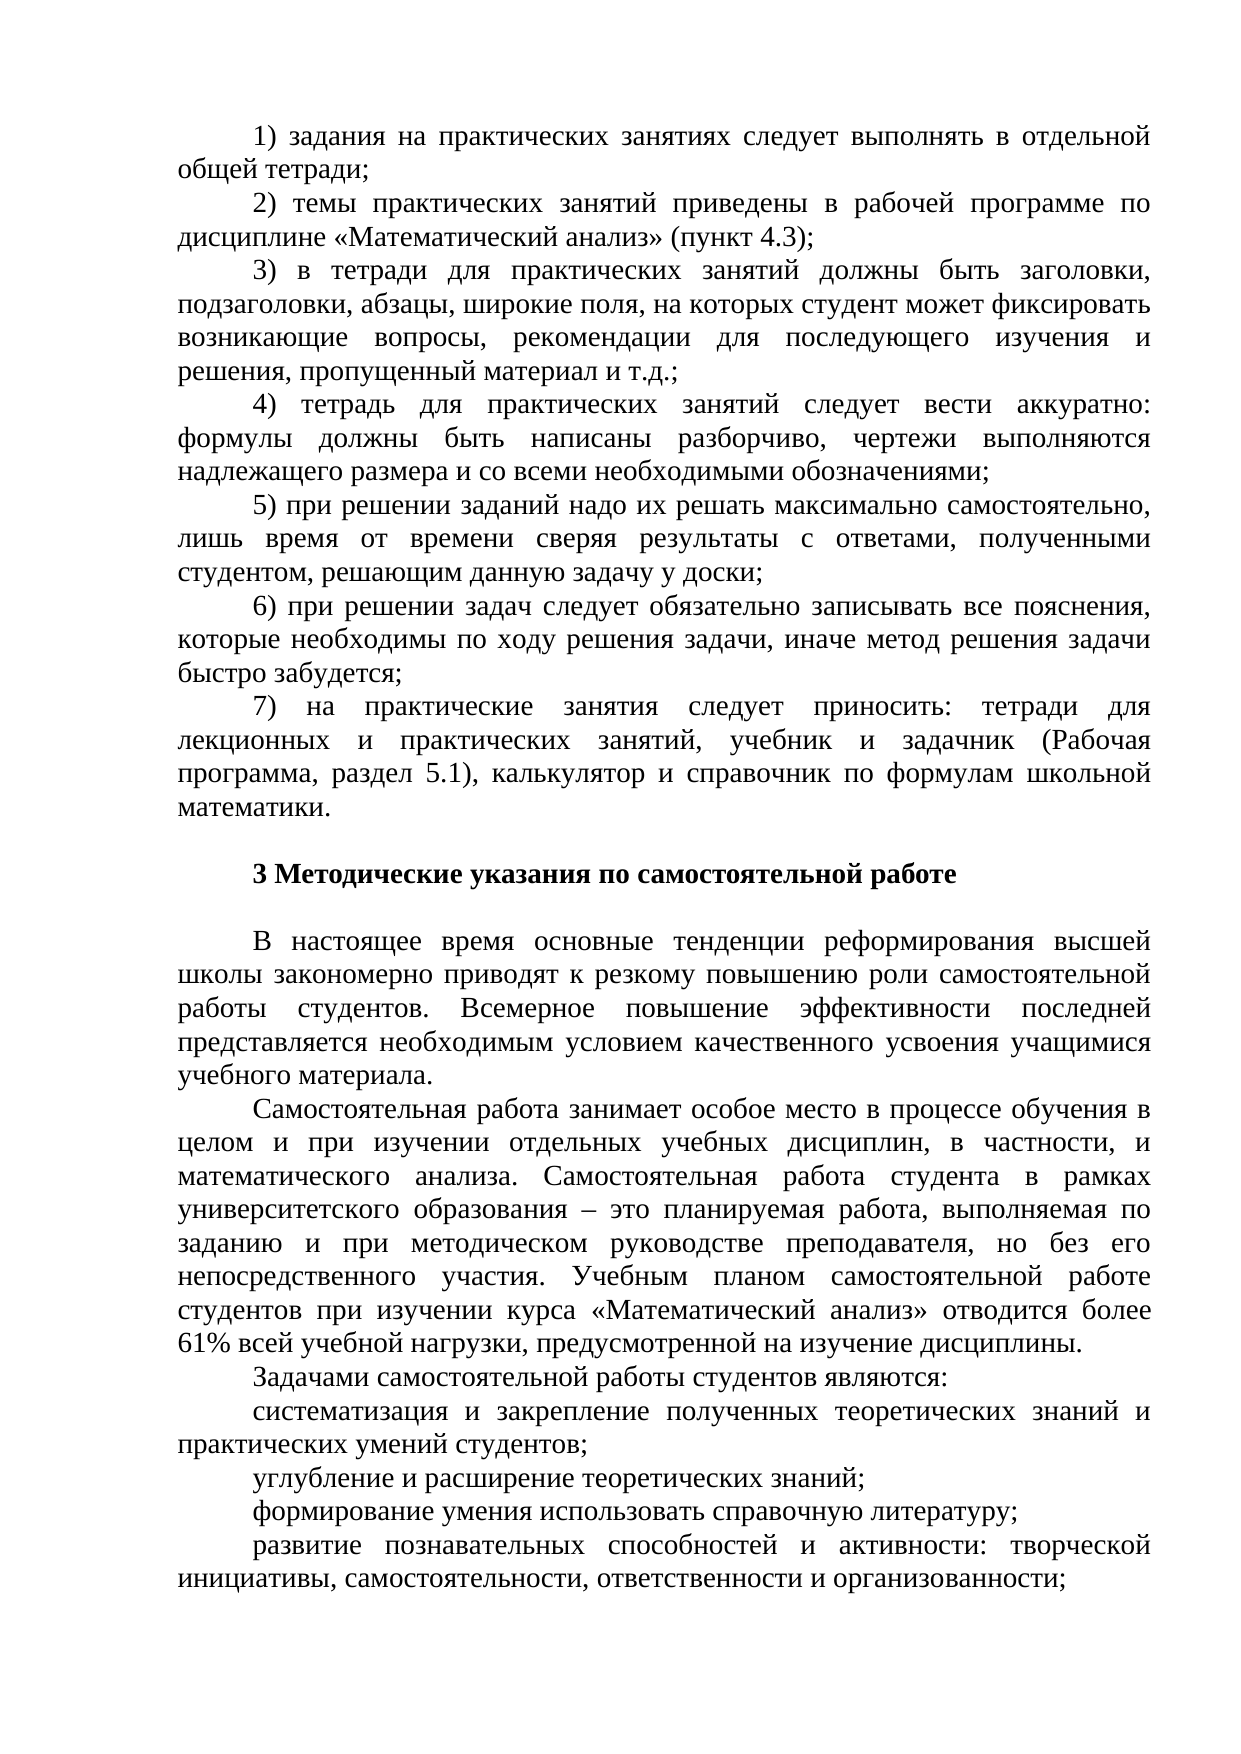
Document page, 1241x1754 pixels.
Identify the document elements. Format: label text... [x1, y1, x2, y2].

text развитие познавательных способностей и активности: творческой инициативы, самостоятельности, ответственности и организованности; [177, 1527, 1152, 1594]
text 7) на практические занятия следует приносить: тетради для лекционных и практических занятий, учебник и задачник (Рабочая программа, раздел 5.1), калькулятор и справочник по формулам школьной математики. [177, 688, 1152, 822]
text Самостоятельная работа занимает особое место в процессе обучения в целом и при изучении отдельных учебных дисциплин, в частности, и математического анализа. Самостоятельная работа студента в рамках университетского образования – это планируемая работа, выполняемая по заданию и при методическом руководстве преподавателя, но без его непосредственного участия. Учебным планом самостоятельной работе студентов при изучении курса «Математический анализ» отводится более 61% всей учебной нагрузки, предусмотренной на изучение дисциплины. [177, 1091, 1152, 1359]
text 6) при решении задач следует обязательно записывать все пояснения, которые необходимы по ходу решения задачи, иначе метод решения задачи быстро забудется; [177, 588, 1152, 688]
text 2) темы практических занятий приведены в рабочей программе по дисциплине «Математический анализ» (пункт 4.3); [177, 185, 1152, 252]
text В настоящее время основные тенденции реформирования высшей школы закономерно приводят к резкому повышению роли самостоятельной работы студентов. Всемерное повышение эффективности последней представляется необходимым условием качественного усвоения учащимися учебного материала. [177, 923, 1152, 1091]
text 4) тетрадь для практических занятий следует вести аккуратно: формулы должны быть написаны разборчиво, чертежи выполняются надлежащего размера и со всеми необходимыми обозначениями; [177, 386, 1152, 487]
text систематизация и закрепление полученных теоретических знаний и практических умений студентов; [177, 1393, 1152, 1460]
text 5) при решении заданий надо их решать максимально самостоятельно, лишь время от времени сверяя результаты с ответами, полученными студентом, решающим данную задачу у доски; [177, 487, 1152, 588]
text 1) задания на практических занятиях следует выполнять в отдельной общей тетради; [177, 118, 1152, 185]
text 3) в тетради для практических занятий должны быть заголовки, подзаголовки, абзацы, широкие поля, на которых студент может фиксировать возникающие вопросы, рекомендации для последующего изучения и решения, пропущенный материал и т.д.; [177, 252, 1152, 386]
text формирование умения использовать справочную литературу; [177, 1493, 1152, 1527]
text 3 Методические указания по самостоятельной работе [177, 856, 1152, 889]
text углубление и расширение теоретических знаний; [177, 1460, 1152, 1493]
text Задачами самостоятельной работы студентов являются: [177, 1359, 1152, 1393]
